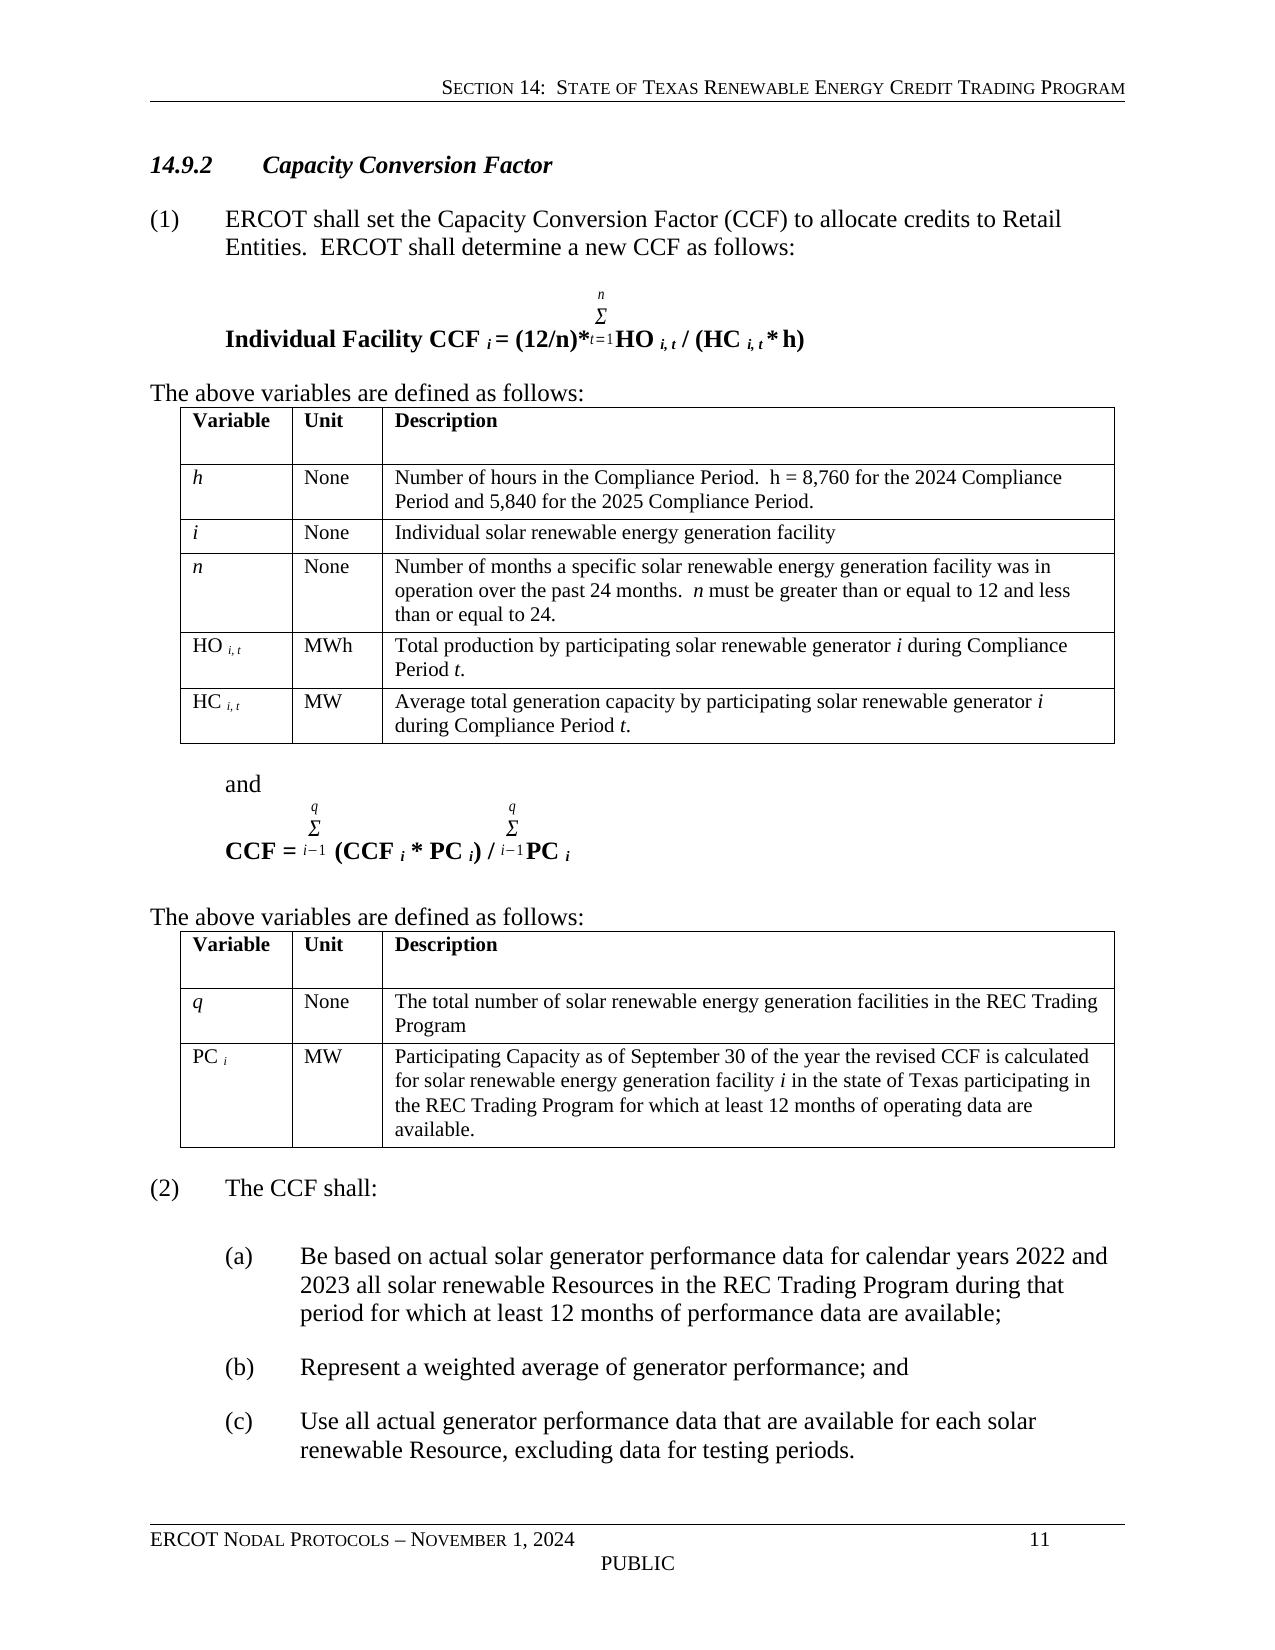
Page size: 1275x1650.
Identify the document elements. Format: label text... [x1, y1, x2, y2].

text (2) The CCF shall: [150, 1173, 1125, 1202]
table_cell HO i, t [181, 633, 292, 688]
table_header Unit [293, 932, 382, 988]
table_cell Individual solar renewable energy generation facility [383, 520, 1114, 553]
table_header Variable [181, 932, 292, 988]
text Individual Facility CCF i = (12/n)*HO i, t / (HC i, t * h) [225, 286, 1125, 353]
text The above variables are defined as follows: [150, 378, 1125, 407]
table_cell Number of months a specific solar renewable energy generation facility was in operation over the past 24 months. n must be greater than or equal to 12 and less than or equal to 24. [383, 554, 1114, 632]
table_cell MW [293, 689, 382, 743]
table_cell HC i, t [181, 689, 292, 743]
text (a) Be based on actual solar generator performance data for calendar years 2022 and 2023 all solar renewable Resources in the REC Trading Program during that period for which at least 12 months of performance data are available; [225, 1241, 1125, 1327]
table_header Variable [181, 408, 292, 464]
table_header Description [383, 408, 1114, 464]
text (b) Represent a weighted average of generator performance; and [225, 1352, 1125, 1381]
table_cell None [293, 465, 382, 519]
table_cell Average total generation capacity by participating solar renewable generator i during Compliance Period t. [383, 689, 1114, 743]
text (1) ERCOT shall set the Capacity Conversion Factor (CCF) to allocate credits to Retail Entities. ERCOT shall determine a new CCF as follows: [150, 204, 1125, 261]
table_cell Participating Capacity as of September 30 of the year the revised CCF is calculated for solar renewable energy generation facility i in the state of Texas participating in the REC Trading Program for which at least 12 months of operating data are available. [383, 1044, 1114, 1147]
text (c) Use all actual generator performance data that are available for each solar renewable Resource, excluding data for testing periods. [225, 1406, 1125, 1463]
table_cell None [293, 554, 382, 632]
table_cell The total number of solar renewable energy generation facilities in the REC Trading Program [383, 989, 1114, 1043]
table_cell None [293, 989, 382, 1043]
table_cell h [181, 465, 292, 519]
table_cell n [181, 554, 292, 632]
text The above variables are defined as follows: [150, 902, 1125, 931]
table_cell i [181, 520, 292, 553]
text 14.9.2 Capacity Conversion Factor [150, 150, 1125, 179]
table_header Unit [293, 408, 382, 464]
table_cell PC i [181, 1044, 292, 1147]
text and [150, 769, 1125, 798]
table_cell MWh [293, 633, 382, 688]
text CCF = (CCF i * PC i) / PC i [225, 798, 1125, 864]
table_cell MW [293, 1044, 382, 1147]
table_header Description [383, 932, 1114, 988]
table_cell q [181, 989, 292, 1043]
table_cell Number of hours in the Compliance Period. h = 8,760 for the 2024 Compliance Period and 5,840 for the 2025 Compliance Period. [383, 465, 1114, 519]
table_cell Total production by participating solar renewable generator i during Compliance Period t. [383, 633, 1114, 688]
table_cell None [293, 520, 382, 553]
